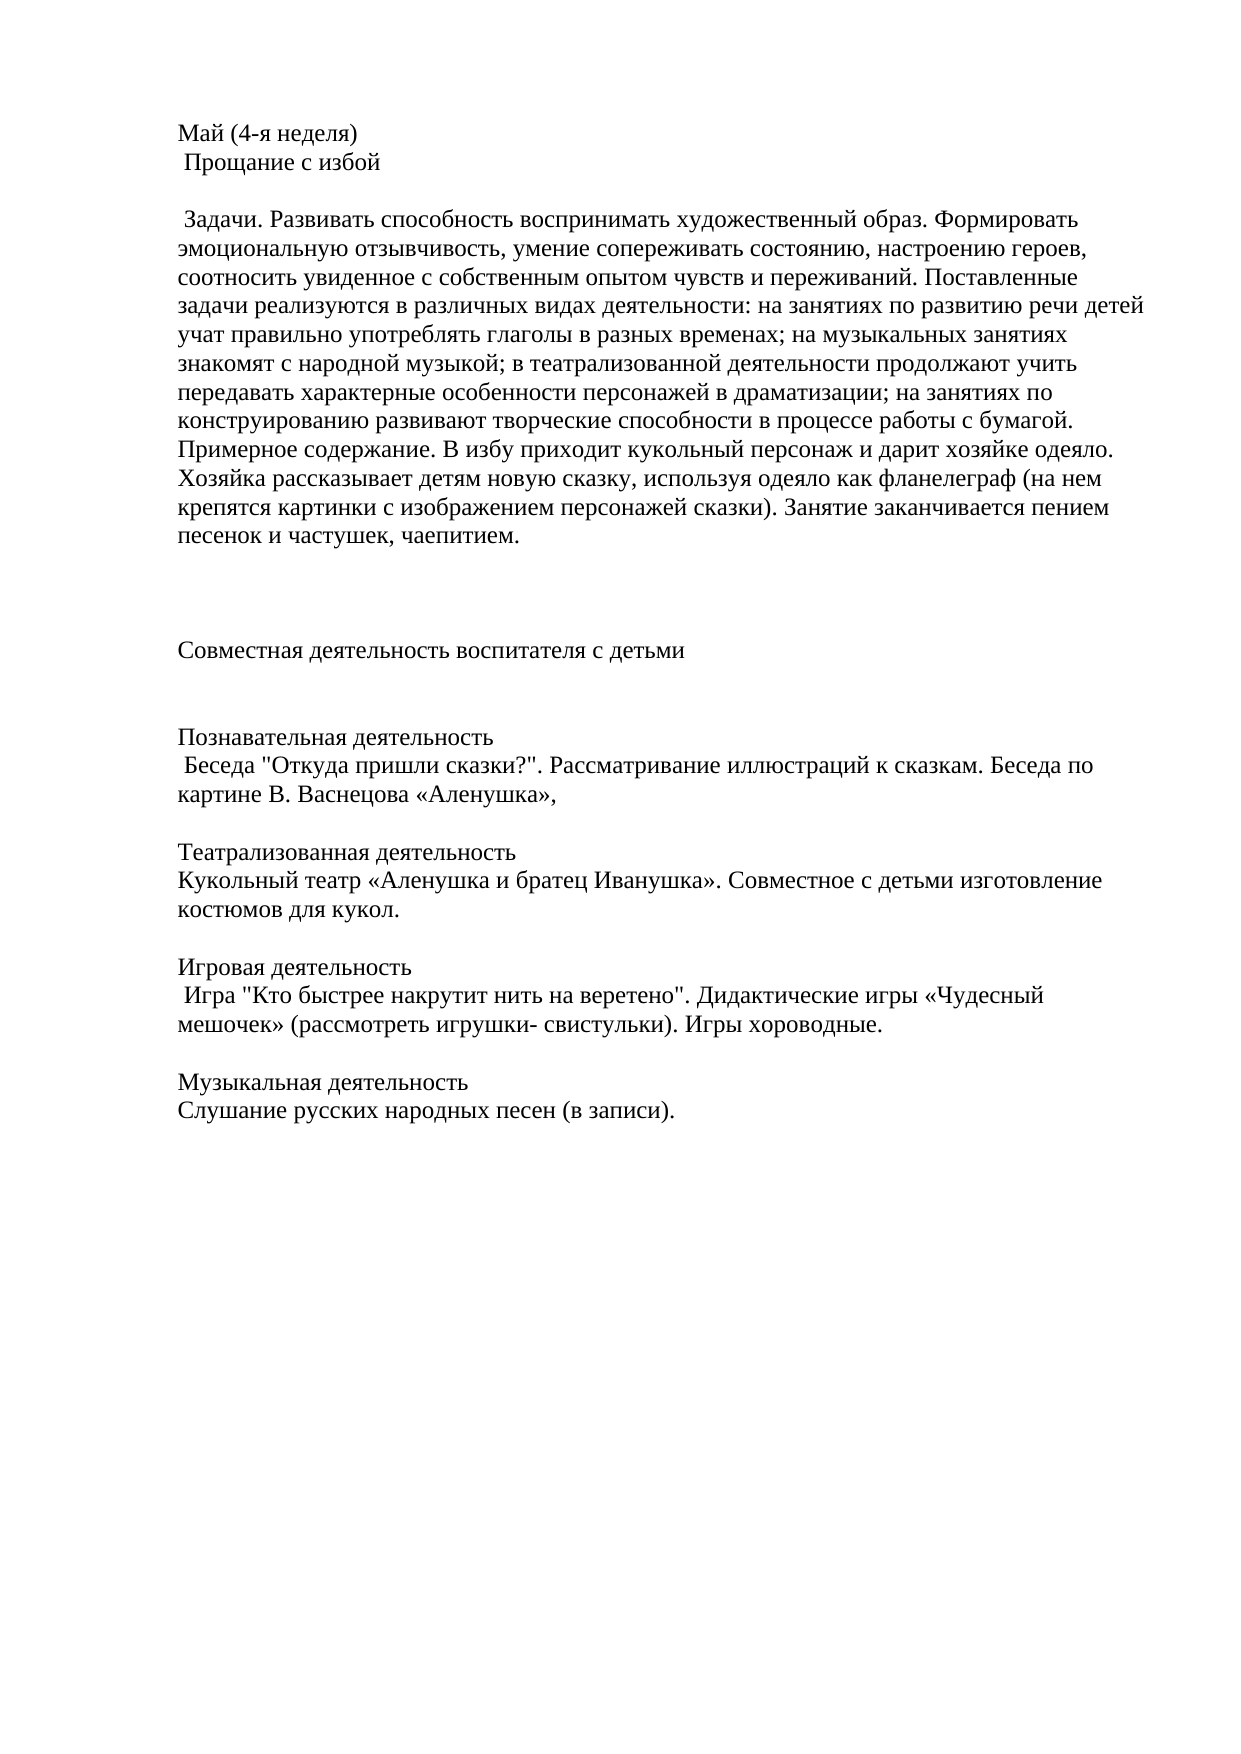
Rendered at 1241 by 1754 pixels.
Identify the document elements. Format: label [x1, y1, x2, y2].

text [177, 118, 1152, 1124]
